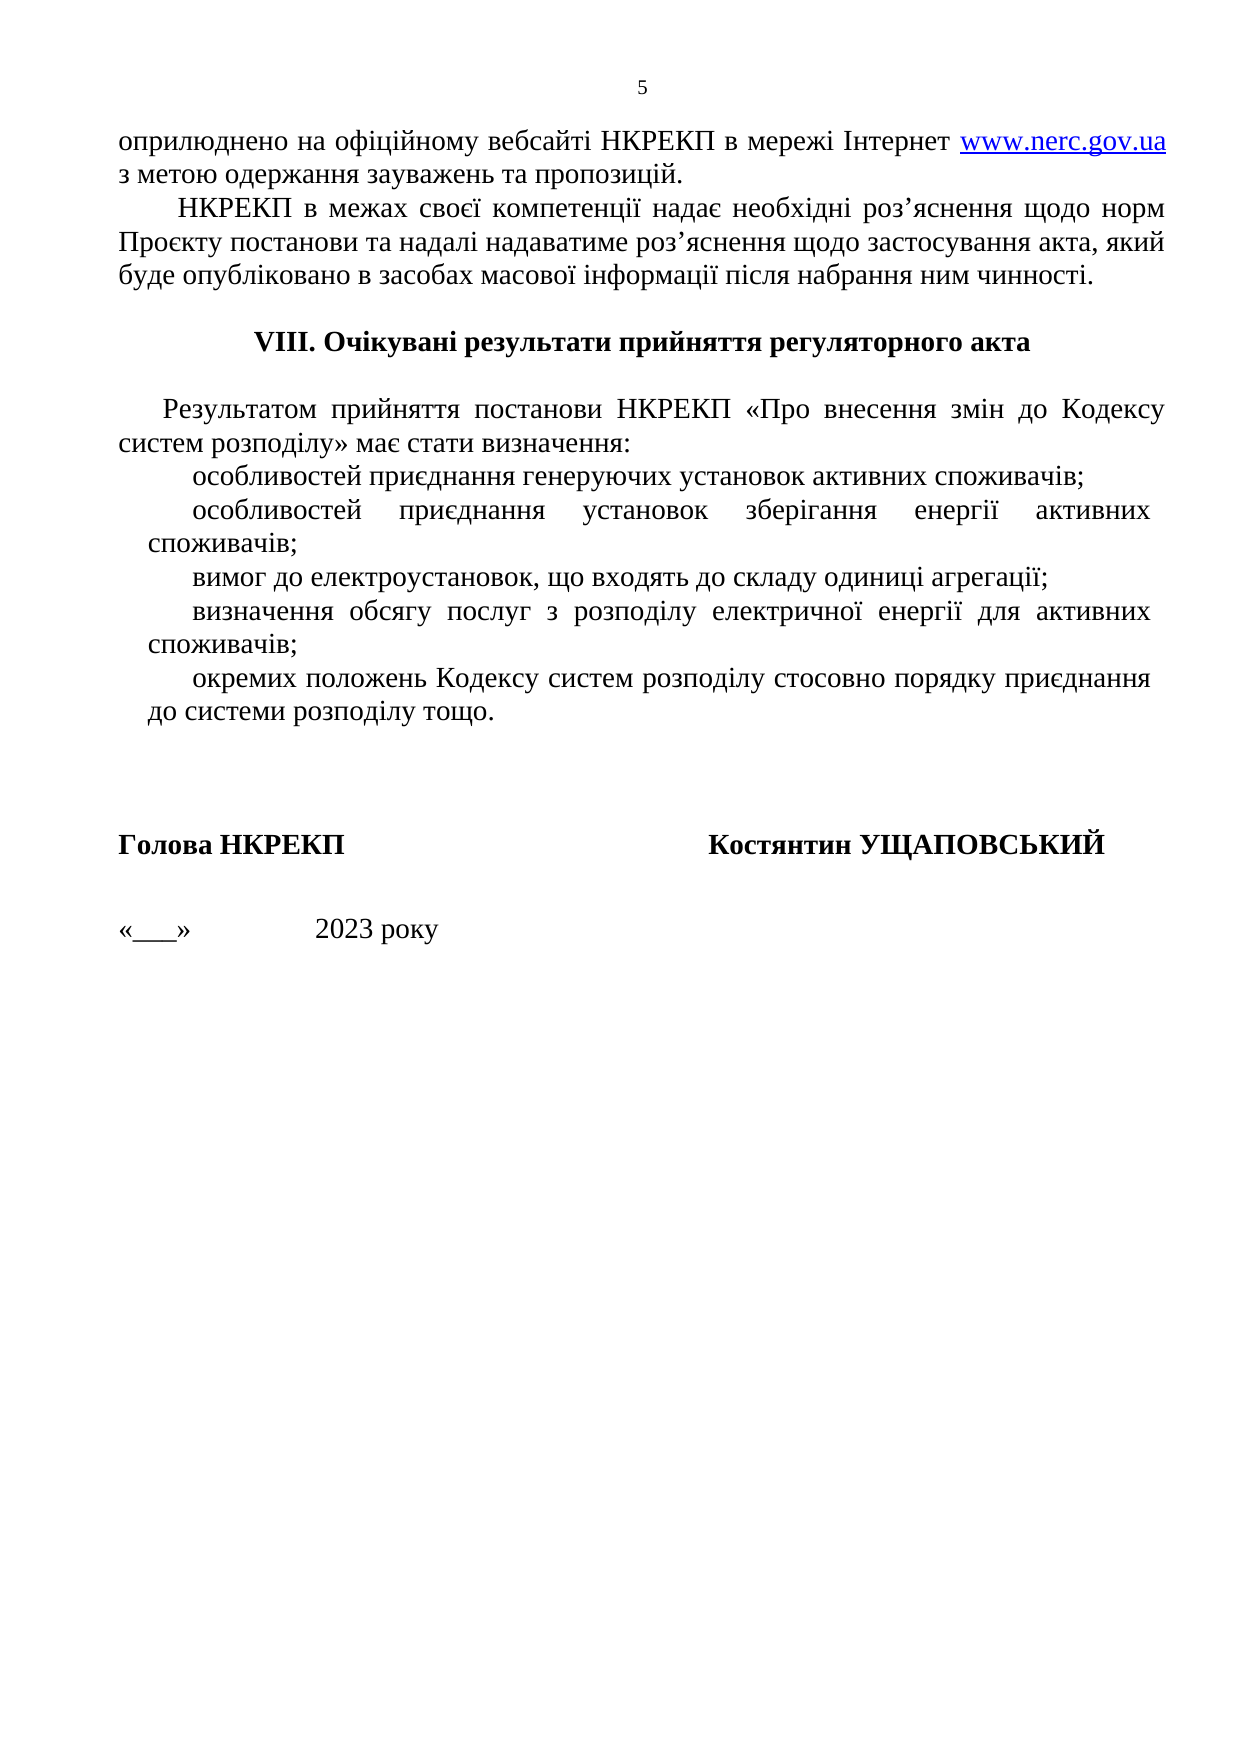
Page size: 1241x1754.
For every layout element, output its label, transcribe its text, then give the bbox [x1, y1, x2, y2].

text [118, 123, 1166, 190]
text «___» 2023 року [118, 911, 1166, 945]
text особливостей приєднання генеруючих установок активних споживачів; [148, 458, 1152, 492]
text НКРЕКП в межах своєї компетенції надає необхідні роз’яснення щодо норм Проєкту постанови та надалі надаватиме роз’яснення щодо застосування акта, який буде опубліковано в засобах масової інформації після набрання ним чинності. [118, 190, 1166, 291]
text окремих положень Кодексу систем розподілу стосовно порядку приєднання до системи розподілу тощо. [148, 660, 1152, 727]
text VIII. Очікувані результати прийняття регуляторного акта [118, 324, 1166, 358]
text визначення обсягу послуг з розподілу електричної енергії для активних споживачів; [148, 593, 1152, 660]
text особливостей приєднання установок зберігання енергії активних споживачів; [148, 492, 1152, 559]
text Голова НКРЕКП Костянтин УЩАПОВСЬКИЙ [118, 827, 1166, 861]
text вимог до електроустановок, що входять до складу одиниці агрегації; [148, 559, 1152, 593]
text Результатом прийняття постанови НКРЕКП «Про внесення змін до Кодексу систем розподілу» має стати визначення: [118, 391, 1166, 458]
